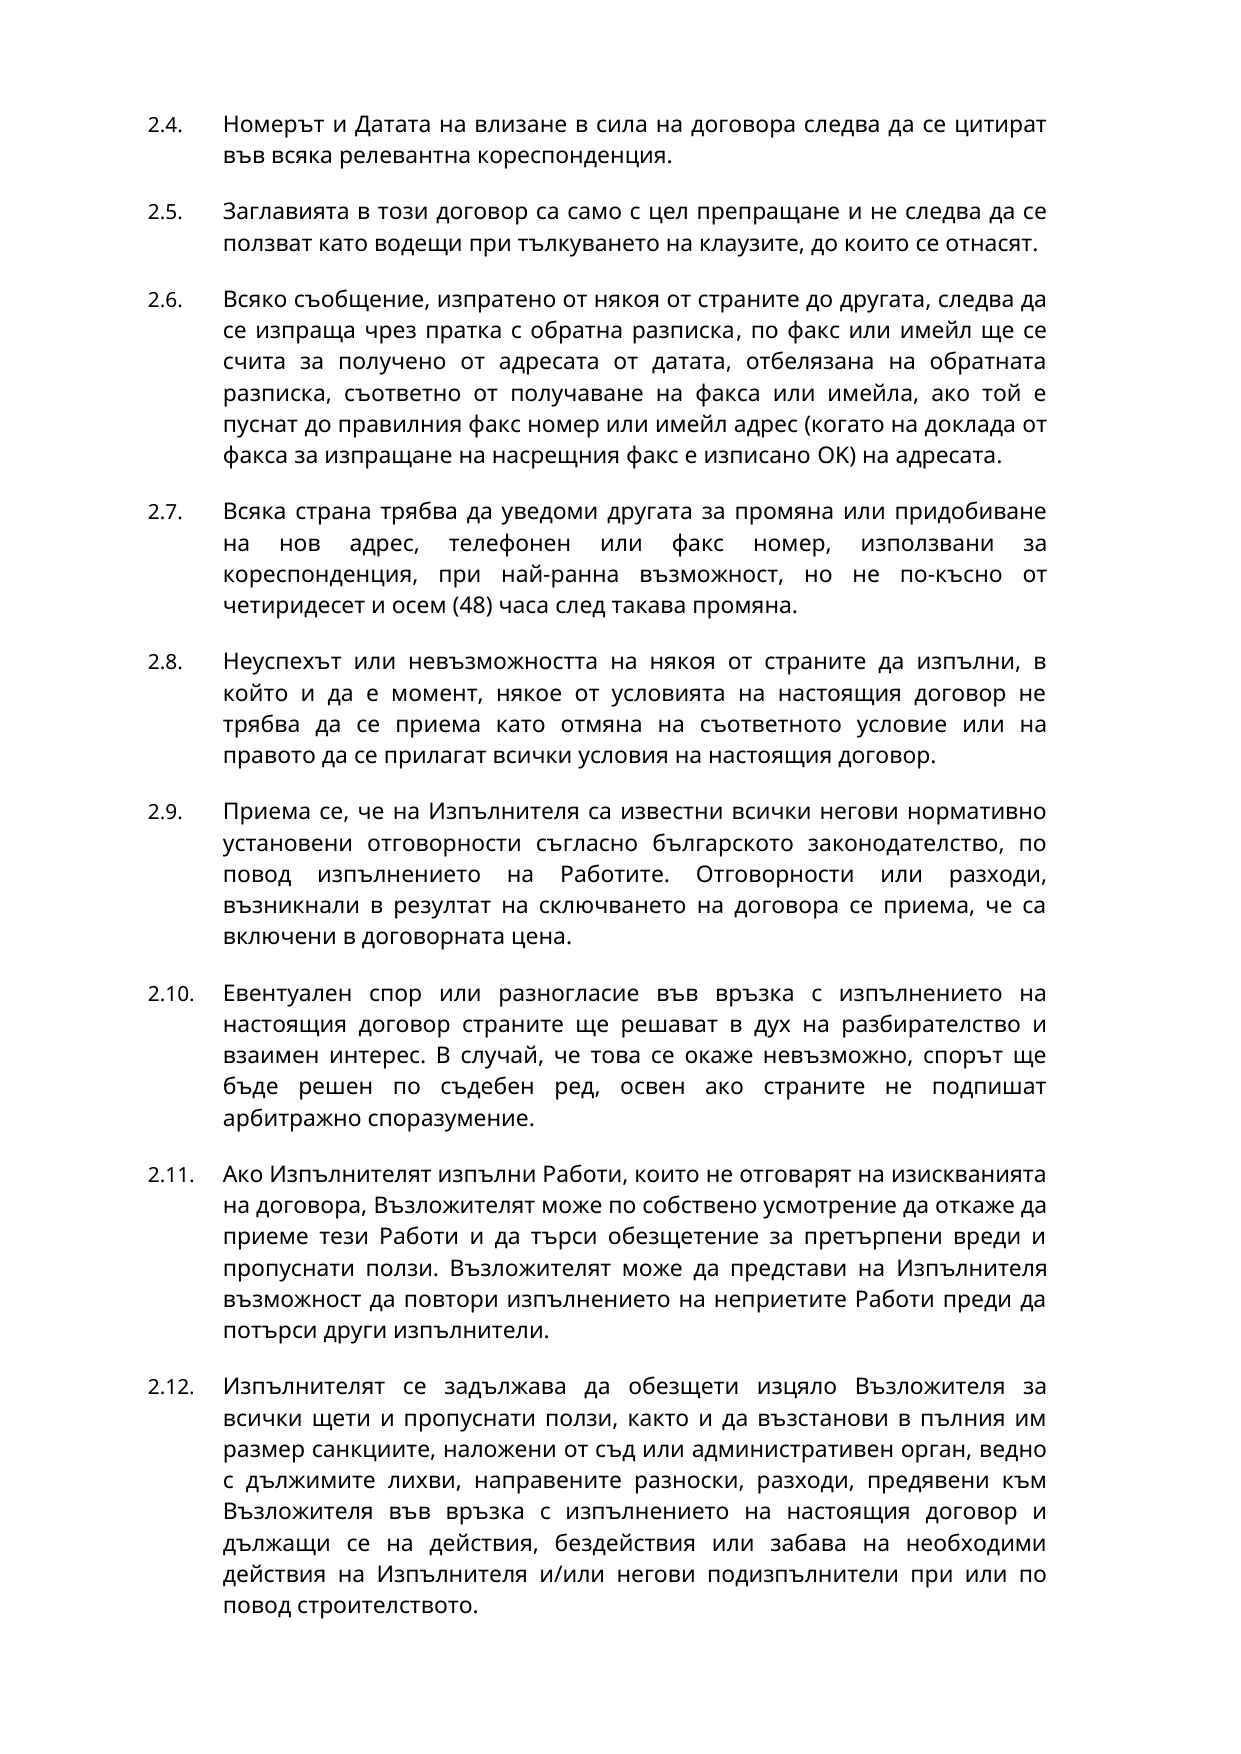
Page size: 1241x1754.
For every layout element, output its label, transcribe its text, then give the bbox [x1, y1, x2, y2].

list Евентуален спор или разногласие във връзка с изпълнението на настоящия договор страните ще решават в дух на разбирателство и взаимен интерес. В случай, че това се окаже невъзможно, спорът ще бъде решен по съдебен ред, освен ако страните не подпишат арбитражно споразумение. [148, 977, 1048, 1133]
list Всяко съобщение, изпратено от някоя от страните до другата, следва да се изпраща чрез пратка с обратна разписка, по факс или имейл ще се счита за получено от адресата от датата, отбелязана на обратната разписка, съответно от получаване на факса или имейла, ако той е пуснат до правилния факс номер или имейл адрес (когато на доклада от факса за изпращане на насрещния факс е изписано OK) на адресата. [148, 283, 1048, 470]
list Приема се, че на Изпълнителя са известни всички негови нормативно установени отговорности съгласно българското законодателство, по повод изпълнението на Работите. Отговорности или разходи, възникнали в резултат на сключването на договора се приема, че са включени в договорната цена. [148, 795, 1048, 952]
list Ако Изпълнителят изпълни Работи, които не отговарят на изискванията на договора, Възложителят може по собствено усмотрение да откаже да приеме тези Работи и да търси обезщетение за претърпени вреди и пропуснати ползи. Възложителят може да представи на Изпълнителя възможност да повтори изпълнението на неприетите Работи преди да потърси други изпълнители. [148, 1158, 1048, 1345]
list Номерът и Датата на влизане в сила на договора следва да се цитират във всяка релевантна кореспонденция. [148, 108, 1048, 170]
list Заглавията в този договор са само с цел препращане и не следва да се ползват като водещи при тълкуването на клаузите, до които се отнасят. [148, 195, 1048, 258]
list Изпълнителят се задължава да обезщети изцяло Възложителя за всички щети и пропуснати ползи, както и да възстанови в пълния им размер санкциите, наложени от съд или административен орган, ведно с дължимите лихви, направените разноски, разходи, предявени към Възложителя във връзка с изпълнението на настоящия договор и дължащи се на действия, бездействия или забава на необходими действия на Изпълнителя и/или негови подизпълнители при или по повод строителството. [148, 1370, 1048, 1620]
list Неуспехът или невъзможността на някоя от страните да изпълни, в който и да е момент, някое от условията на настоящия договор не трябва да се приема като отмяна на съответното условие или на правото да се прилагат всички условия на настоящия договор. [148, 645, 1048, 770]
list Всяка страна трябва да уведоми другата за промяна или придобиване на нов адрес, телефонен или факс номер, използвани за кореспонденция, при най-ранна възможност, но не по-късно от четиридесет и осем (48) часа след такава промяна. [148, 495, 1048, 620]
